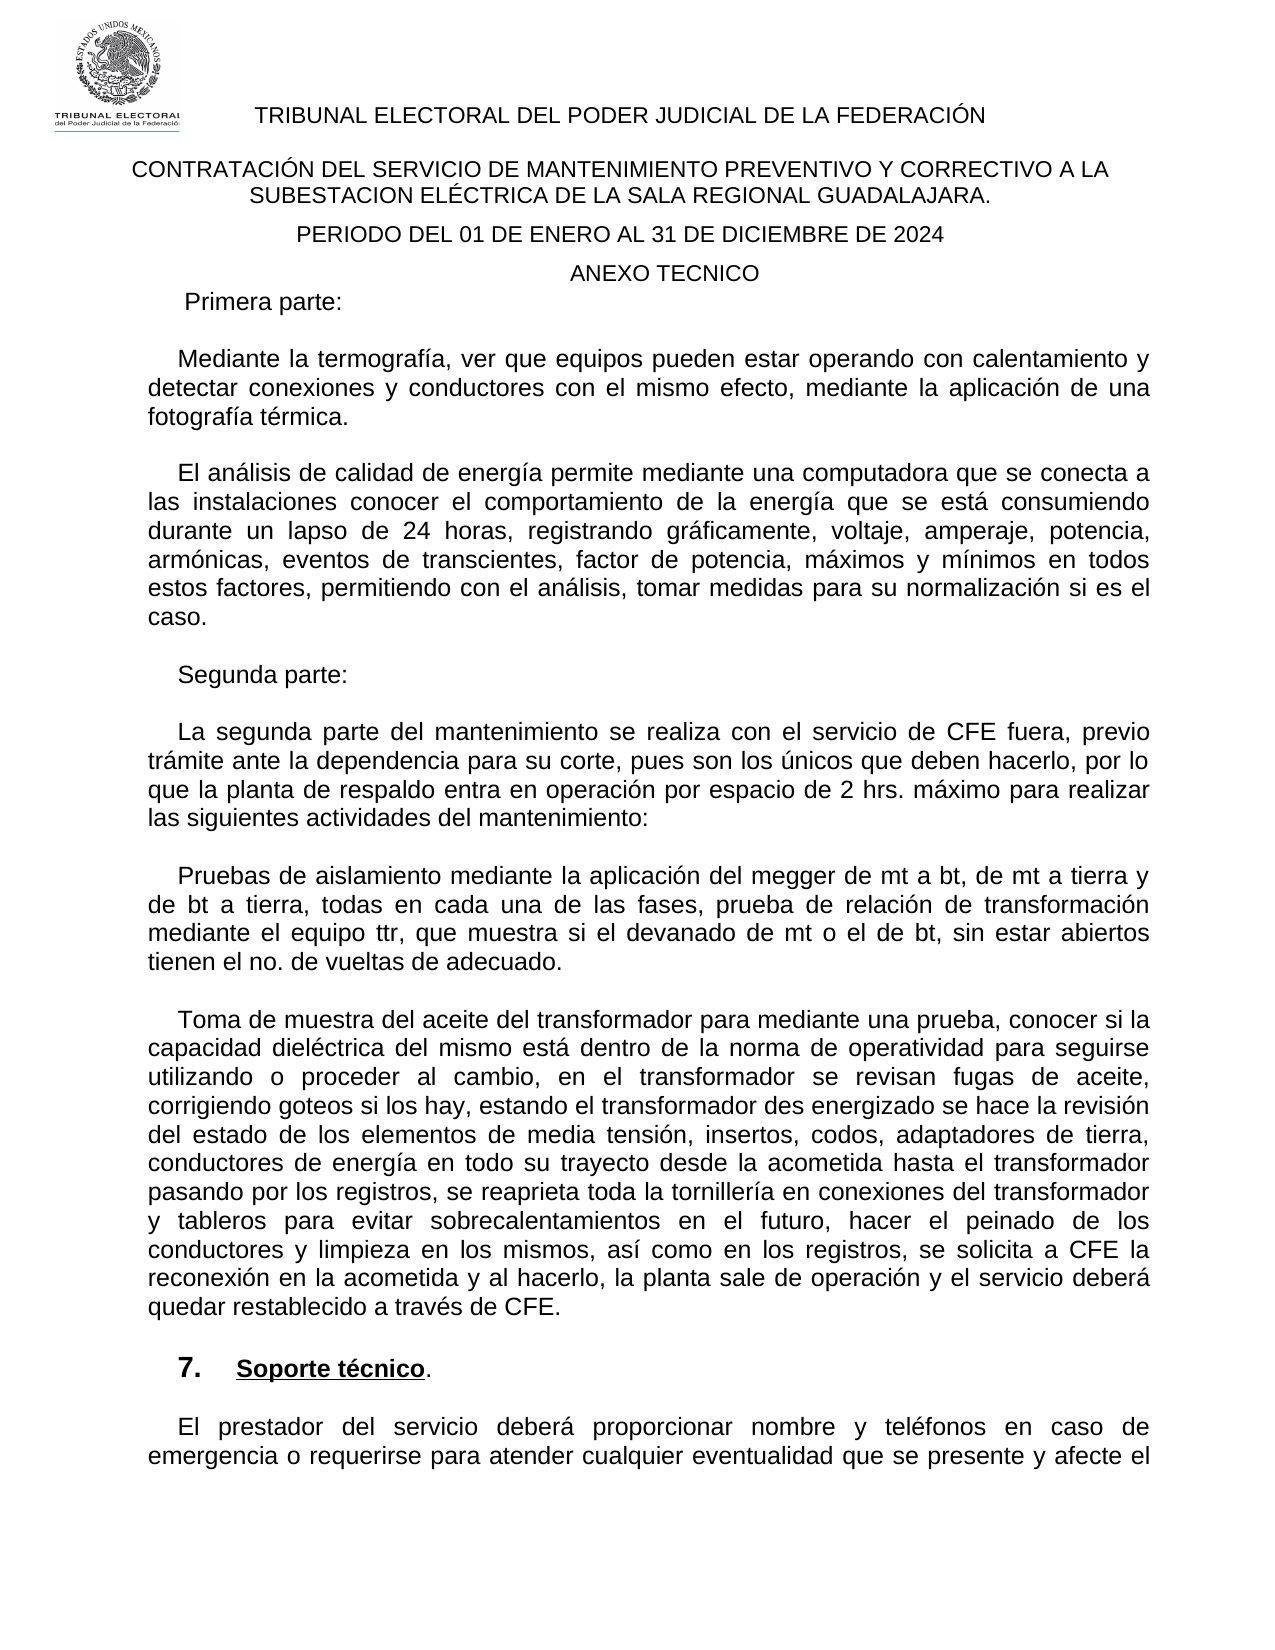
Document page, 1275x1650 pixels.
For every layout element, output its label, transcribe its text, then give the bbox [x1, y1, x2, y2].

text La segunda parte del mantenimiento se realiza con el servicio de CFE fuera, previo trámite ante la dependencia para su corte, pues son los únicos que deben hacerlo, por lo que la planta de respaldo entra en operación por espacio de 2 hrs. máximo para realizar las siguientes actividades del mantenimiento: [148, 717, 1152, 832]
text Primera parte: [148, 287, 1152, 315]
text Pruebas de aislamiento mediante la aplicación del megger de mt a bt, de mt a tierra y de bt a tierra, todas en cada una de las fases, prueba de relación de transformación mediante el equipo ttr, que muestra si el devanado de mt o el de bt, sin estar abiertos tienen el no. de vueltas de adecuado. [148, 861, 1152, 976]
picture [54, 21, 180, 132]
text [148, 1412, 1152, 1469]
text El análisis de calidad de energía permite mediante una computadora que se conecta a las instalaciones conocer el comportamiento de la energía que se está consumiendo durante un lapso de 24 horas, registrando gráficamente, voltaje, amperaje, potencia, armónicas, eventos de transcientes, factor de potencia, máximos y mínimos en todos estos factores, permitiendo con el análisis, tomar medidas para su normalización si es el caso. [148, 458, 1152, 631]
text Mediante la termografía, ver que equipos pueden estar operando con calentamiento y detectar conexiones y conductores con el mismo efecto, mediante la aplicación de una fotografía térmica. [148, 344, 1152, 430]
text Segunda parte: [148, 659, 1152, 688]
list Soporte técnico. [148, 1349, 1152, 1383]
text Toma de muestra del aceite del transformador para mediante una prueba, conocer si la capacidad dieléctrica del mismo está dentro de la norma de operatividad para seguirse utilizando o proceder al cambio, en el transformador se revisan fugas de aceite, corrigiendo goteos si los hay, estando el transformador des energizado se hace la revisión del estado de los elementos de media tensión, insertos, codos, adaptadores de tierra, conductores de energía en todo su trayecto desde la acometida hasta el transformador pasando por los registros, se reaprieta toda la tornillería en conexiones del transformador y tableros para evitar sobrecalentamientos en el futuro, hacer el peinado de los conductores y limpieza en los mismos, así como en los registros, se solicita a CFE la reconexión en la acometida y al hacerlo, la planta sale de operación y el servicio deberá quedar restablecido a través de CFE. [148, 1004, 1152, 1321]
